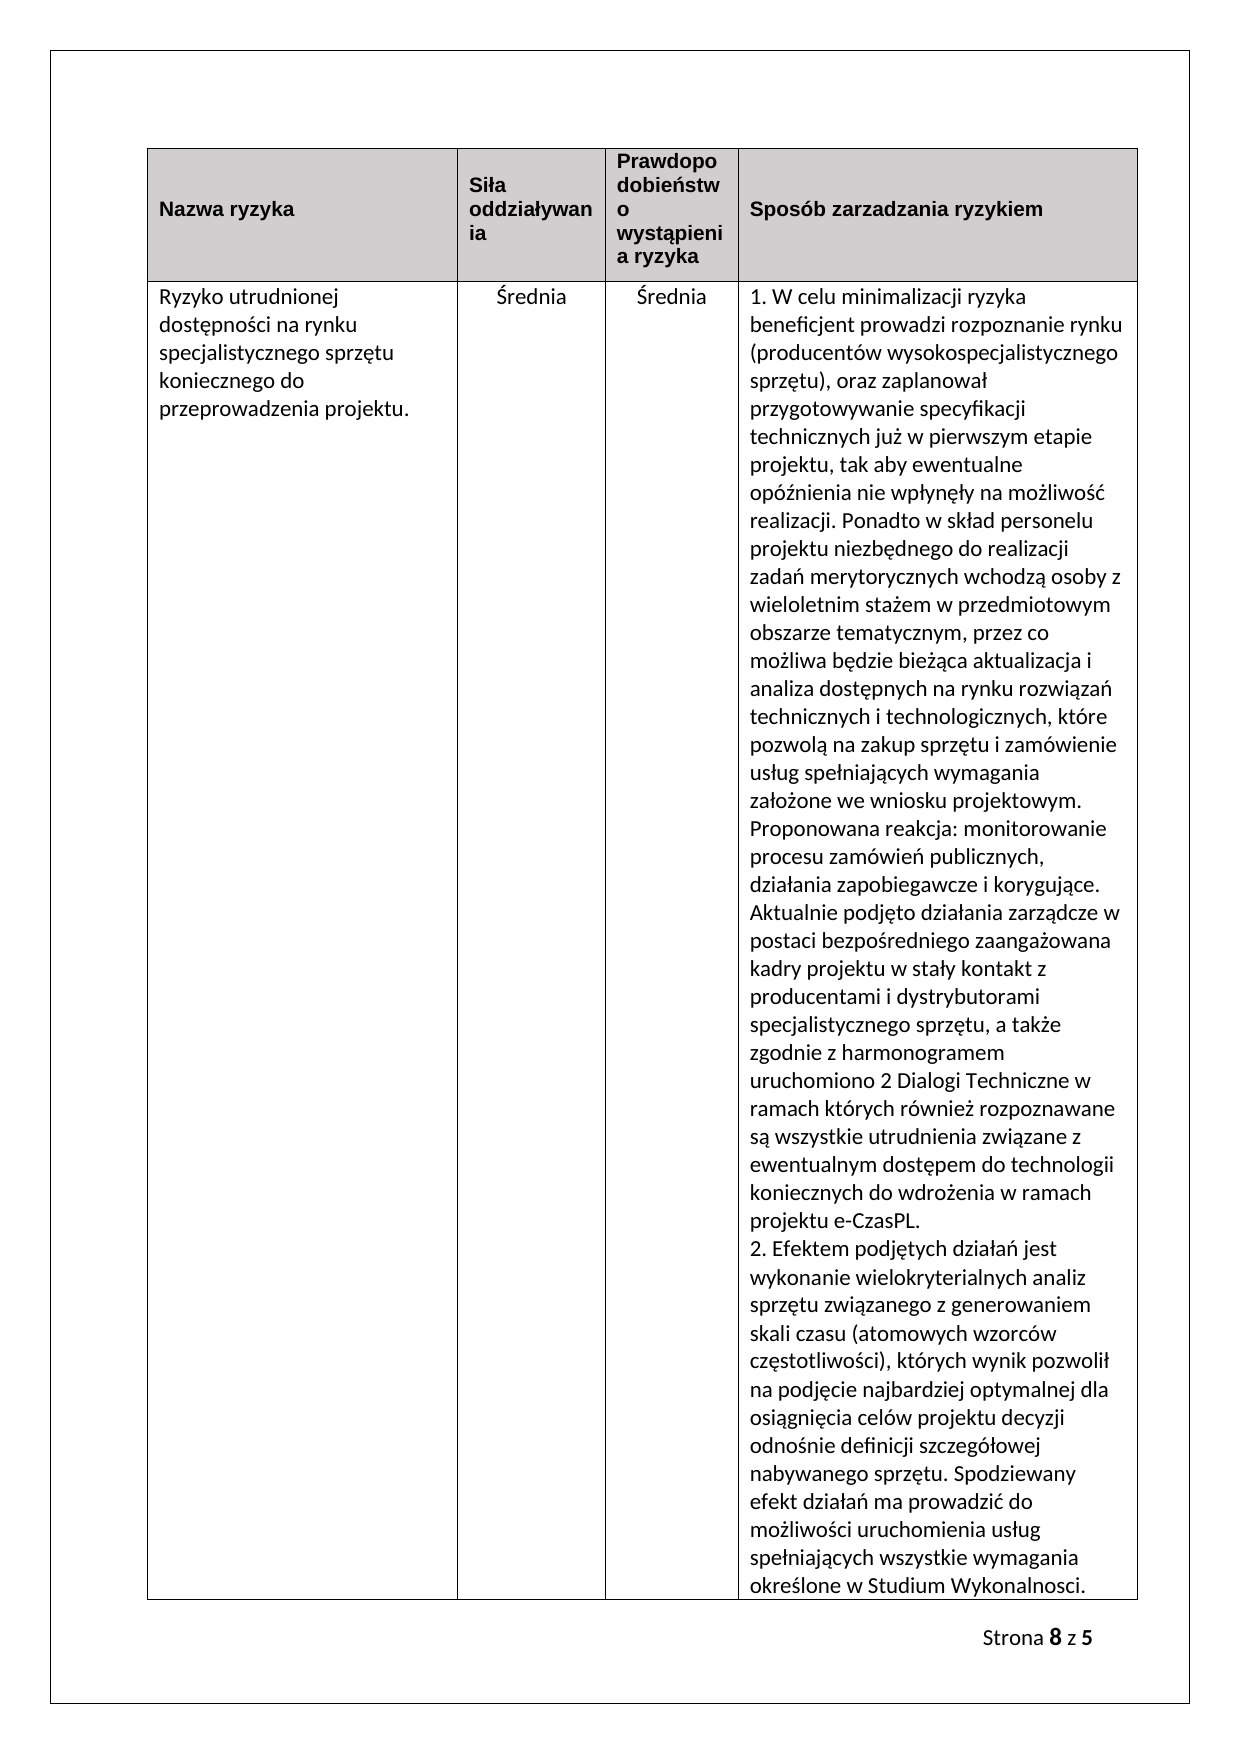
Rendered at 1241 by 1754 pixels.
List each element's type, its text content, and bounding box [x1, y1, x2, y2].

table_header Sposób zarzadzania ryzykiem [739, 149, 1137, 281]
table_cell Średnia [606, 282, 738, 1599]
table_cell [148, 282, 457, 1599]
table_header Siła oddziaływania [458, 149, 605, 281]
table_cell Średnia [458, 282, 605, 1599]
table_header Prawdopodobieństwo wystąpienia ryzyka [606, 149, 738, 281]
table_header Nazwa ryzyka [148, 149, 457, 281]
